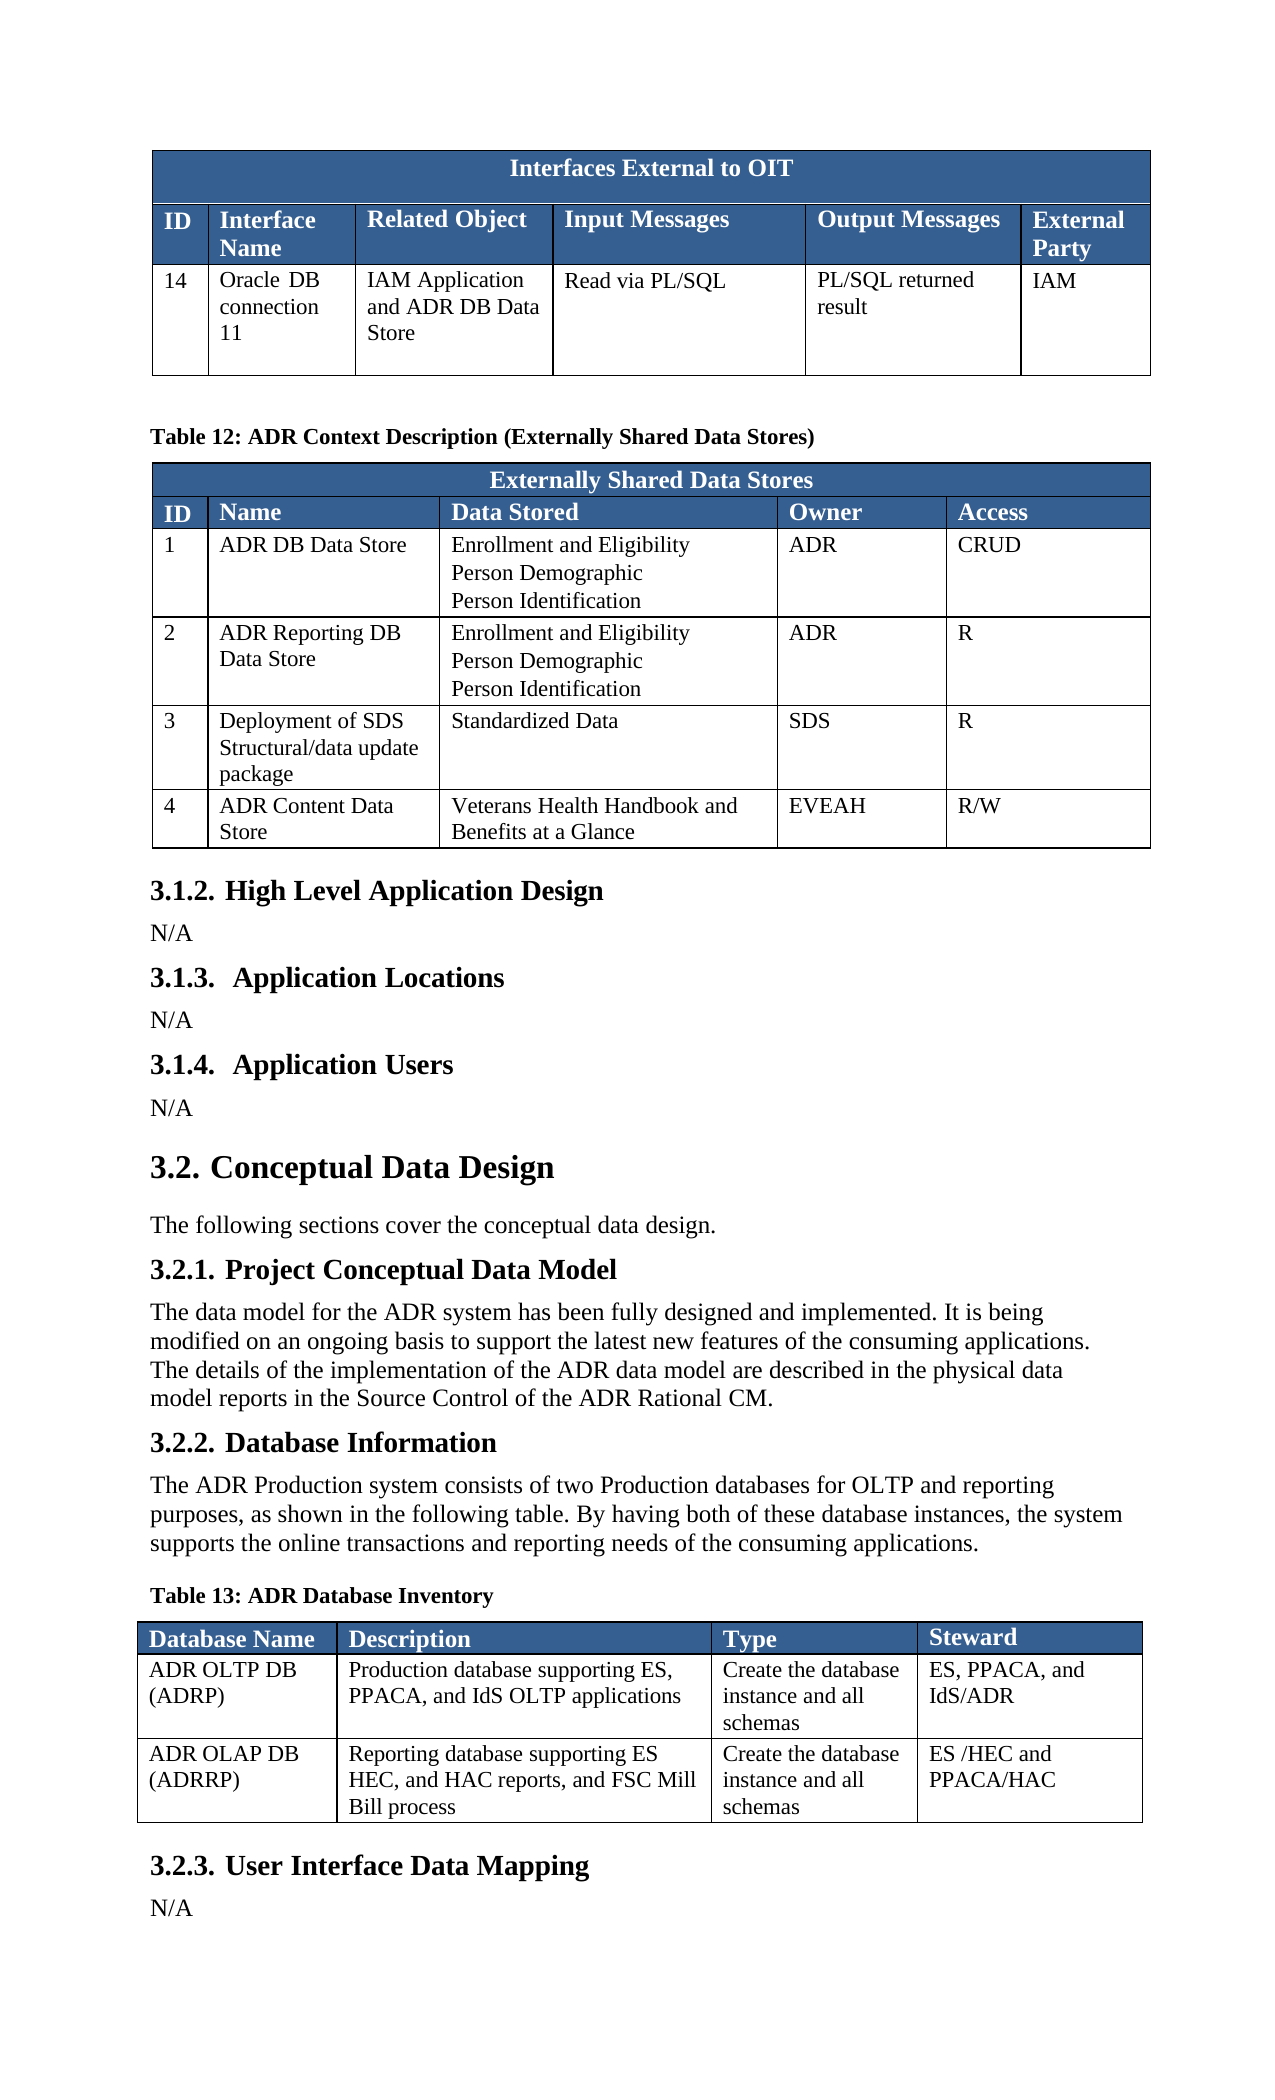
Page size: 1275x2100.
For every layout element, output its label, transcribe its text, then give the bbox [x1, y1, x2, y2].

subtitle Project Conceptual Data Model [150, 1252, 1162, 1285]
table_header Description [338, 1623, 711, 1653]
table_cell 2 [153, 618, 207, 705]
table_cell ES, PPACA, and IdS/ADR [918, 1655, 1142, 1738]
table_cell External Party [1022, 205, 1150, 264]
table_cell Oracle DB connection 11 [209, 265, 355, 375]
table_cell Access [947, 497, 1150, 528]
table_cell ADR Content Data Store [209, 790, 439, 847]
table_cell ADR OLTP DB (ADRP) [138, 1655, 336, 1738]
subtitle High Level Application Design [150, 873, 1162, 907]
subtitle Database Information [150, 1425, 1162, 1459]
table_cell ADR DB Data Store [209, 529, 439, 616]
text The ADR Production system consists of two Production databases for OLTP and reporting purposes, as shown in the following table. By having both of these database instances, the system supports the online transactions and reporting needs of the consuming applications. [150, 1471, 1145, 1557]
text The data model for the ADR system has been fully designed and implemented. It is being modified on an ongoing basis to support the latest new features of the consuming applications. The details of the implementation of the ADR data model are described in the physical data model reports in the Source Control of the ADR Rational CM. [150, 1297, 1099, 1412]
subtitle Application Users [150, 1047, 1162, 1081]
table_cell CRUD [947, 529, 1150, 616]
table_cell Related Object [356, 205, 552, 264]
table_cell Interface Name [209, 205, 355, 264]
table_header Steward [918, 1623, 1142, 1653]
table_cell EVEAH [778, 790, 946, 847]
table_header Database Name [138, 1623, 336, 1653]
table_header Interfaces External to OIT [153, 151, 1150, 203]
text N/A [150, 1006, 1162, 1034]
table_cell R [947, 618, 1150, 705]
table_cell PL/SQL returned result [806, 265, 1020, 375]
text Table 13: ADR Database Inventory [150, 1583, 1162, 1609]
table_cell SDS [778, 706, 946, 789]
table_cell Deployment of SDS Structural/data update package [209, 706, 439, 789]
table_cell ID [153, 497, 207, 528]
table_cell Data Stored [440, 497, 777, 528]
table_cell ADR [778, 618, 946, 705]
table_cell Enrollment and Eligibility Person Demographic Person Identification [440, 529, 777, 616]
table_cell Name [209, 497, 439, 528]
subtitle Application Locations [150, 960, 1162, 994]
table_header Externally Shared Data Stores [153, 464, 1150, 496]
table_cell Output Messages [806, 205, 1020, 264]
table_cell 14 [153, 265, 208, 375]
table_cell Create the database instance and all schemas [712, 1739, 917, 1822]
table_cell Enrollment and Eligibility Person Demographic Person Identification [440, 618, 777, 705]
subtitle User Interface Data Mapping [150, 1848, 1162, 1881]
text N/A [150, 1093, 1162, 1122]
table_cell R [947, 706, 1150, 789]
text Table 12: ADR Context Description (Externally Shared Data Stores) [150, 423, 1162, 450]
text N/A [150, 918, 1162, 947]
table_cell ADR [778, 529, 946, 616]
table_cell IAM Application and ADR DB Data Store [356, 265, 552, 375]
table_cell ADR Reporting DB Data Store [209, 618, 439, 705]
table_cell ES /HEC and PPACA/HAC [918, 1739, 1142, 1822]
table_cell Read via PL/SQL [554, 265, 805, 375]
table_cell ADR OLAP DB (ADRRP) [138, 1739, 336, 1822]
table_cell R/W [947, 790, 1150, 847]
table_header Type [712, 1623, 917, 1653]
table_cell Owner [778, 497, 946, 528]
table_cell Veterans Health Handbook and Benefits at a Glance [440, 790, 777, 847]
table_cell ID [153, 205, 208, 264]
text N/A [150, 1893, 1162, 1922]
table_cell Reporting database supporting ES HEC, and HAC reports, and FSC Mill Bill process [338, 1739, 711, 1822]
text The following sections cover the conceptual data design. [150, 1210, 1162, 1239]
table_cell Production database supporting ES, PPACA, and IdS OLTP applications [338, 1655, 711, 1738]
table_cell 4 [153, 790, 207, 847]
table_cell Create the database instance and all schemas [712, 1655, 917, 1738]
table_cell 1 [153, 529, 207, 616]
table_cell 3 [153, 706, 207, 789]
subtitle Conceptual Data Design [150, 1147, 1162, 1186]
table_cell IAM [1022, 265, 1150, 375]
table_cell Input Messages [554, 205, 805, 264]
table_cell Standardized Data [440, 706, 777, 789]
